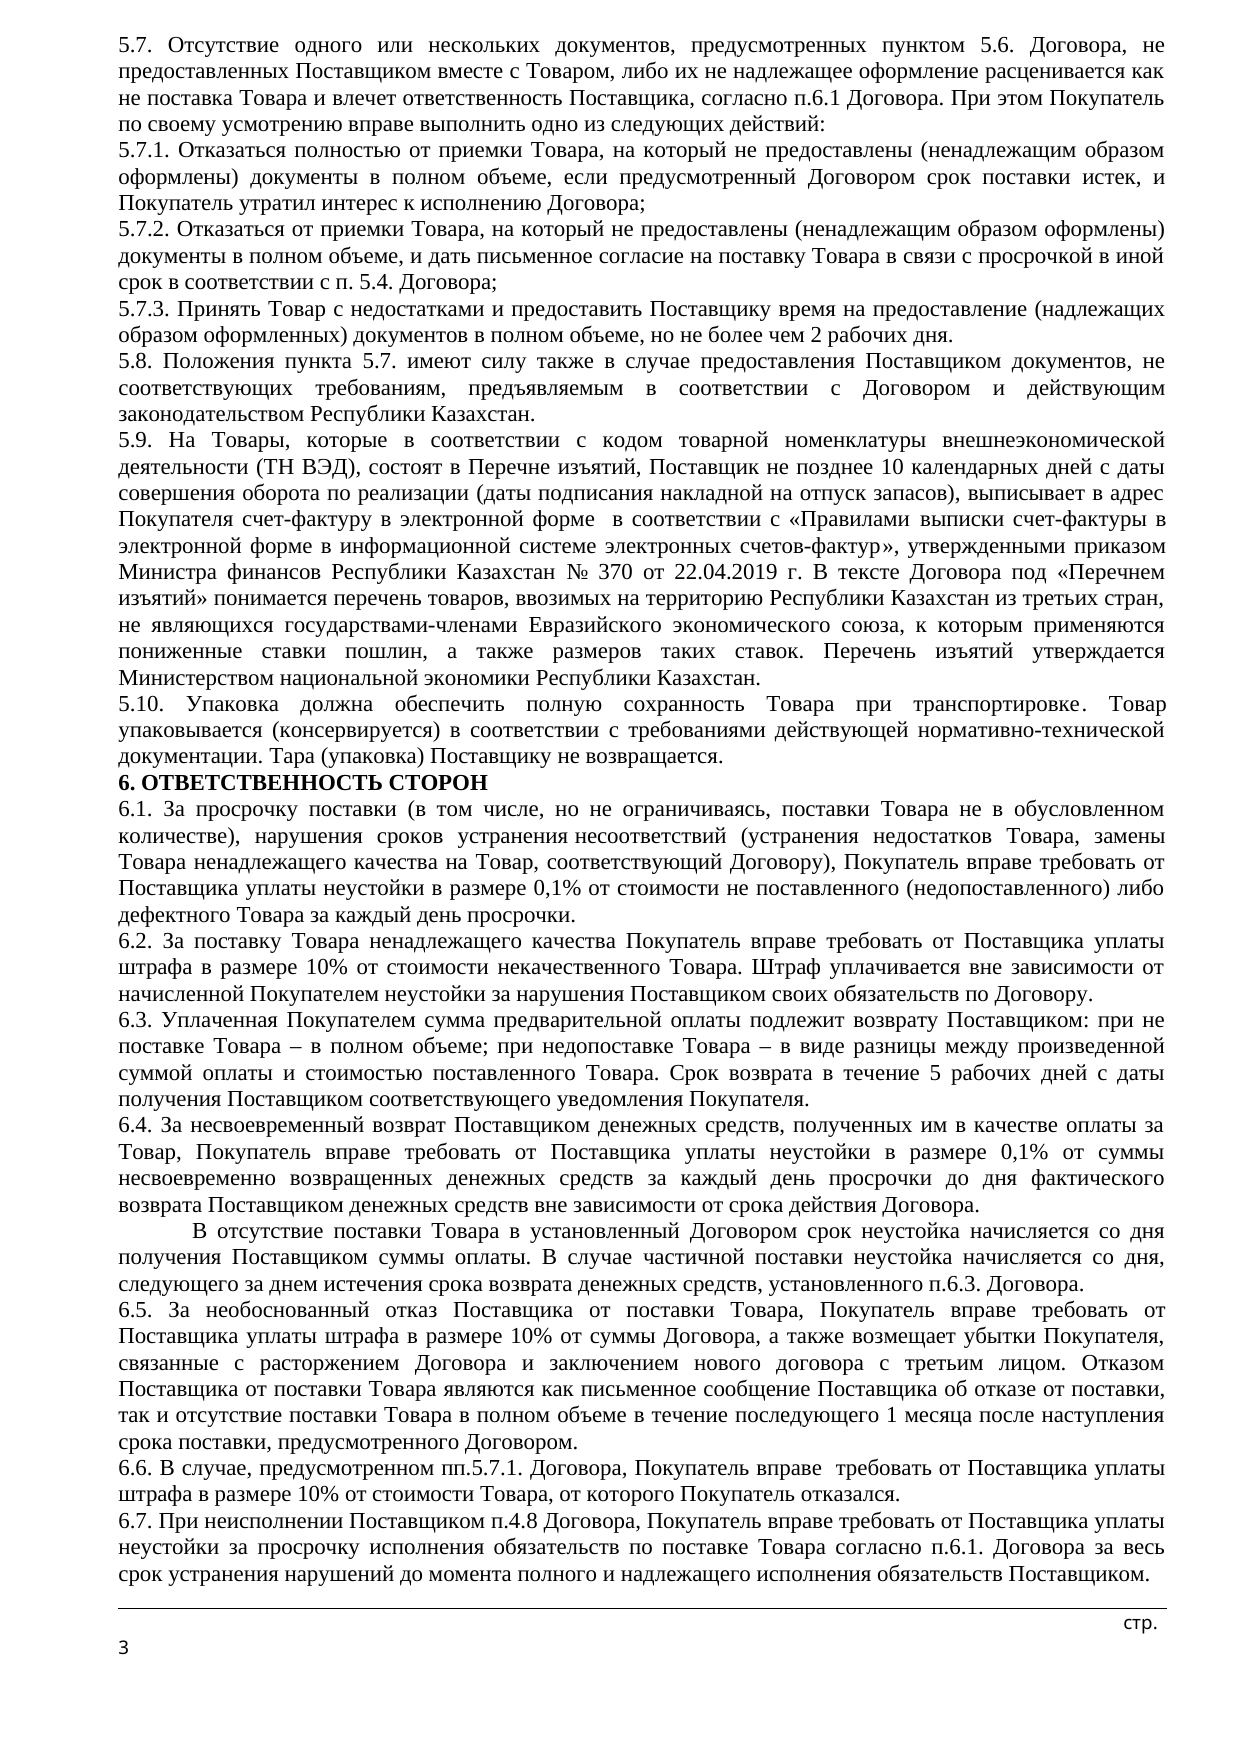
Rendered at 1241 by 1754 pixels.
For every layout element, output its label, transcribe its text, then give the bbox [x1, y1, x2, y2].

text 5.7.1. Отказаться полностью от приемки Товара, на который не предоставлены (ненадлежащим образом оформлены) документы в полном объеме, если предусмотренный Договором срок поставки истек, и Покупатель утратил интерес к исполнению Договора; [118, 136, 1167, 216]
text 5.8. Положения пункта 5.7. имеют силу также в случае предоставления Поставщиком документов, не соответствующих требованиям, предъявляемым в соответствии с Договором и действующим законодательством Республики Казахстан. [118, 347, 1167, 426]
text 5.10. Упаковка должна обеспечить полную сохранность Товара при транспортировке. Товар упаковывается (консервируется) в соответствии с требованиями действующей нормативно-технической документации. Тара (упаковка) Поставщику не возвращается. [118, 690, 1167, 769]
text 6.4. За несвоевременный возврат Поставщиком денежных средств, полученных им в качестве оплаты за Товар, Покупатель вправе требовать от Поставщика уплаты неустойки в размере 0,1% от суммы несвоевременно возвращенных денежных средств за каждый день просрочки до дня фактического возврата Поставщиком денежных средств вне зависимости от срока действия Договора. [118, 1112, 1167, 1217]
text 5.7. Отсутствие одного или нескольких документов, предусмотренных пунктом 5.6. Договора, не предоставленных Поставщиком вместе с Товаром, либо их не надлежащее оформление расценивается как не поставка Товара и влечет ответственность Поставщика, согласно п.6.1 Договора. При этом Покупатель по своему усмотрению вправе выполнить одно из следующих действий: [118, 31, 1167, 136]
text 6. ОТВЕТСТВЕННОСТЬ СТОРОН [118, 769, 1167, 795]
text 6.2. За поставку Товара ненадлежащего качества Покупатель вправе требовать от Поставщика уплаты штрафа в размере 10% от стоимости некачественного Товара. Штраф уплачивается вне зависимости от начисленной Покупателем неустойки за нарушения Поставщиком своих обязательств по Договору. [118, 927, 1167, 1006]
text 5.9. На Товары, которые в соответствии с кодом товарной номенклатуры внешнеэкономической деятельности (ТН ВЭД), состоят в Перечне изъятий, Поставщик не позднее 10 календарных дней с даты совершения оборота по реализации (даты подписания накладной на отпуск запасов), выписывает в адрес Покупателя счет-фактуру в электронной форме в соответствии с «Правилами выписки счет-фактуры в электронной форме в информационной системе электронных счетов-фактур», утвержденными приказом Министра финансов Республики Казахстан № 370 от 22.04.2019 г. В тексте Договора под «Перечнем изъятий» понимается перечень товаров, ввозимых на территорию Республики Казахстан из третьих стран, не являющихся государствами-членами Евразийского экономического союза, к которым применяются пониженные ставки пошлин, а также размеров таких ставок. Перечень изъятий утверждается Министерством национальной экономики Республики Казахстан. [118, 426, 1167, 585]
text 5.7.2. Отказаться от приемки Товара, на который не предоставлены (ненадлежащим образом оформлены) документы в полном объеме, и дать письменное согласие на поставку Товара в связи с просрочкой в иной срок в соответствии с п. 5.4. Договора; [118, 216, 1167, 294]
text 6.1. За просрочку поставки (в том числе, но не ограничиваясь, поставки Товара не в обусловленном количестве), нарушения сроков устранения несоответствий (устранения недостатков Товара, замены Товара ненадлежащего качества на Товар, соответствующий Договору), Покупатель вправе требовать от Поставщика уплаты неустойки в размере 0,1% от стоимости не поставленного (недопоставленного) либо дефектного Товара за каждый день просрочки. [118, 795, 1167, 927]
text 6.5. За необоснованный отказ Поставщика от поставки Товара, Покупатель вправе требовать от Поставщика уплаты штрафа в размере 10% от суммы Договора, а также возмещает убытки Покупателя, связанные с расторжением Договора и заключением нового договора с третьим лицом. Отказом Поставщика от поставки Товара являются как письменное сообщение Поставщика об отказе от поставки, так и отсутствие поставки Товара в полном объеме в течение последующего 1 месяца после наступления срока поставки, предусмотренного Договором. [118, 1296, 1167, 1454]
text 6.6. В случае, предусмотренном пп.5.7.1. Договора, Покупатель вправе требовать от Поставщика уплаты штрафа в размере 10% от стоимости Товара, от которого Покупатель отказался. [118, 1454, 1167, 1507]
text 6.3. Уплаченная Покупателем сумма предварительной оплаты подлежит возврату Поставщиком: при не поставке Товара – в полном объеме; при недопоставке Товара – в виде разницы между произведенной суммой оплаты и стоимостью поставленного Товара. Срок возврата в течение 5 рабочих дней с даты получения Поставщиком соответствующего уведомления Покупателя. [118, 1006, 1167, 1112]
text 5.7.3. Принять Товар с недостатками и предоставить Поставщику время на предоставление (надлежащих образом оформленных) документов в полном объеме, но не более чем 2 рабочих дня. [118, 294, 1167, 347]
text 6.7. При неисполнении Поставщиком п.4.8 Договора, Покупатель вправе требовать от Поставщика уплаты неустойки за просрочку исполнения обязательств по поставке Товара согласно п.6.1. Договора за весь срок устранения нарушений до момента полного и надлежащего исполнения обязательств Поставщиком. [118, 1507, 1167, 1586]
text В отсутствие поставки Товара в установленный Договором срок неустойка начисляется со дня получения Поставщиком суммы оплаты. В случае частичной поставки неустойка начисляется со дня, следующего за днем истечения срока возврата денежных средств, установленного п.6.3. Договора. [118, 1217, 1167, 1296]
